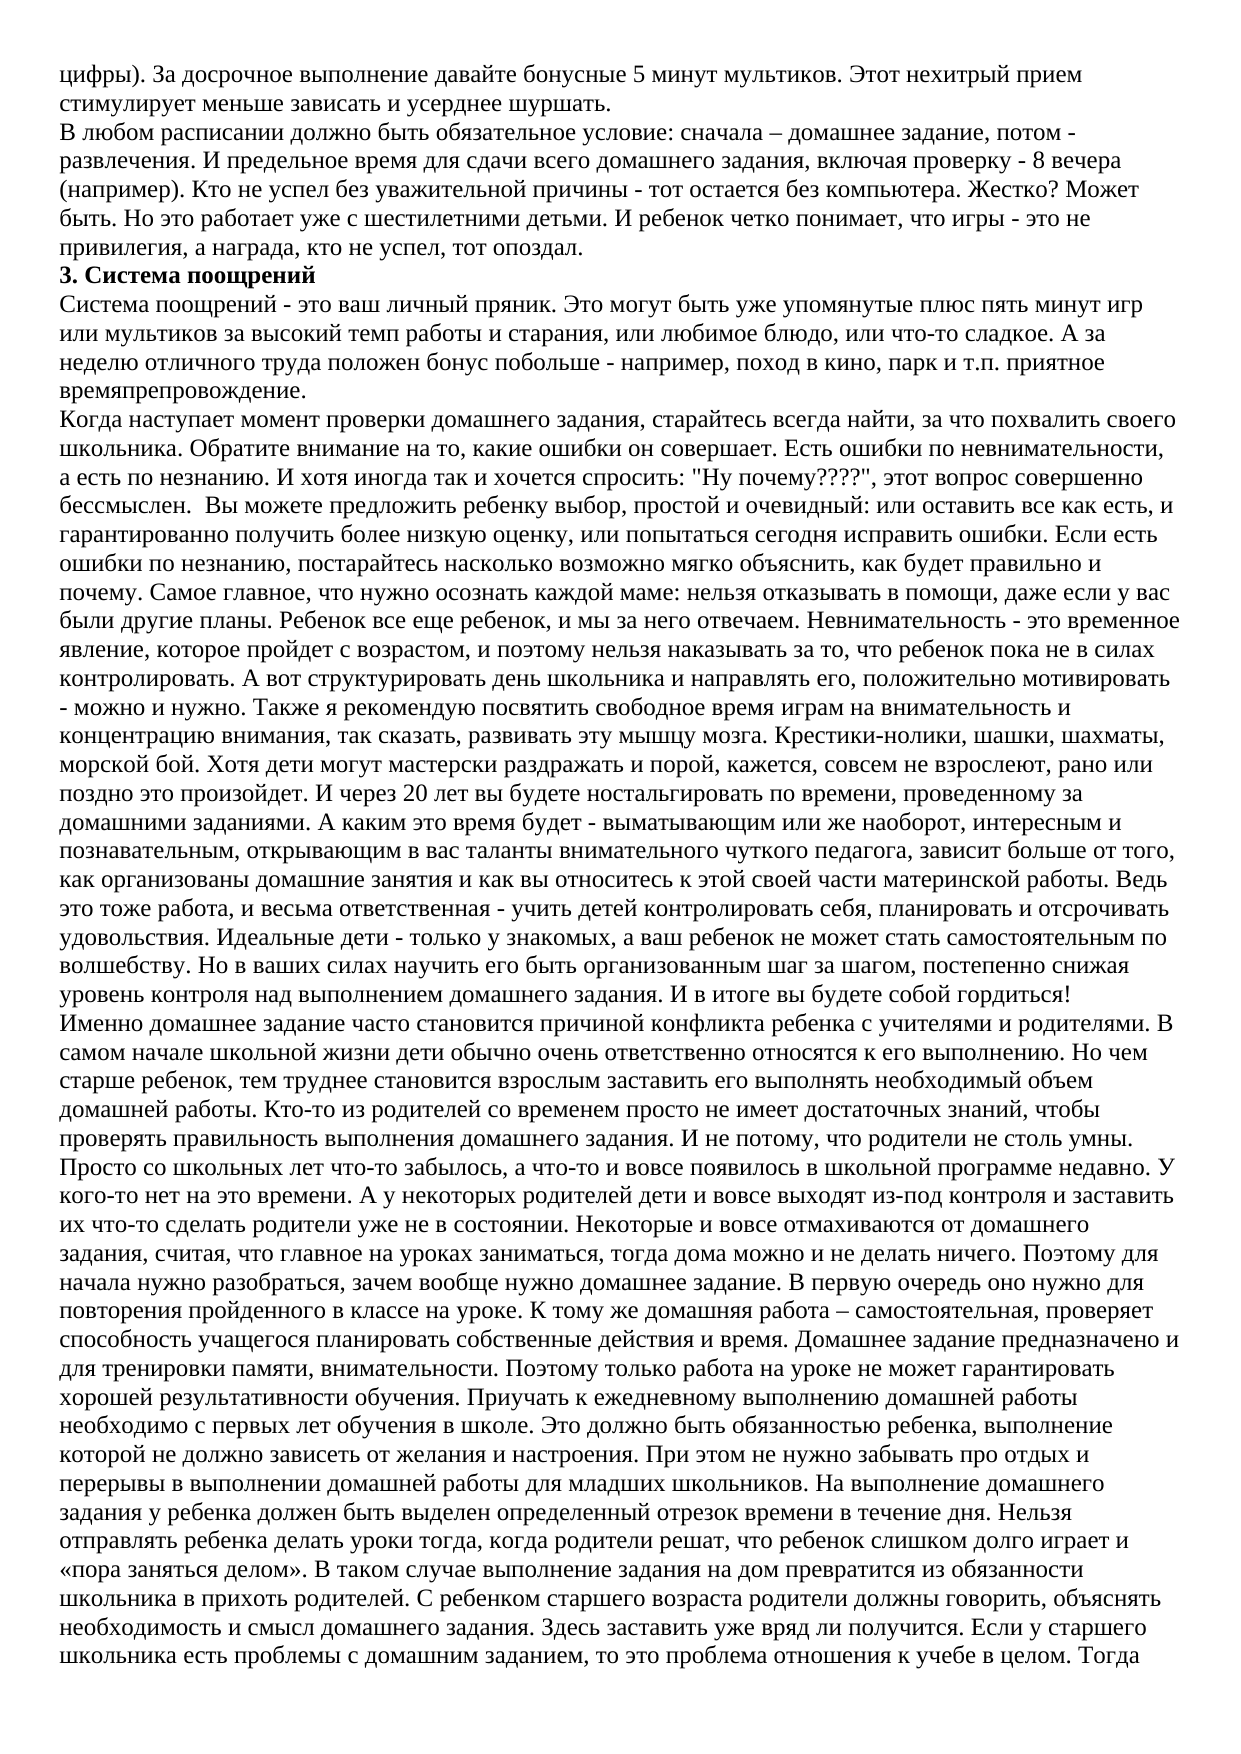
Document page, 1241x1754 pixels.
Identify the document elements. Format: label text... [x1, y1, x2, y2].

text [59, 1008, 1181, 1669]
text Система поощрений - это ваш личный пряник. Это могут быть уже упомянутые плюс пять минут игр или мультиков за высокий темп работы и старания, или любимое блюдо, или что-то сладкое. А за неделю отличного труда положен бонус побольше - например, поход в кино, парк и т.п. приятное времяпрепровождение. [59, 289, 1181, 404]
text 3. Система поощрений [59, 260, 1181, 289]
text В любом расписании должно быть обязательное условие: сначала – домашнее задание, потом - развлечения. И предельное время для сдачи всего домашнего задания, включая проверку - 8 вечера (например). Кто не успел без уважительной причины - тот остается без компьютера. Жестко? Может быть. Но это работает уже с шестилетними детьми. И ребенок четко понимает, что игры - это не привилегия, а награда, кто не успел, тот опоздал. [59, 117, 1181, 260]
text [59, 59, 1181, 117]
text Когда наступает момент проверки домашнего задания, старайтесь всегда найти, за что похвалить своего школьника. Обратите внимание на то, какие ошибки он совершает. Есть ошибки по невнимательности, а есть по незнанию. И хотя иногда так и хочется спросить: "Ну почему????", этот вопрос совершенно бессмыслен. Вы можете предложить ребенку выбор, простой и очевидный: или оставить все как есть, и гарантированно получить более низкую оценку, или попытаться сегодня исправить ошибки. Если есть ошибки по незнанию, постарайтесь насколько возможно мягко объяснить, как будет правильно и почему. Самое главное, что нужно осознать каждой маме: нельзя отказывать в помощи, даже если у вас были другие планы. Ребенок все еще ребенок, и мы за него отвечаем. Невнимательность - это временное явление, которое пройдет с возрастом, и поэтому нельзя наказывать за то, что ребенок пока не в силах контролировать. А вот структурировать день школьника и направлять его, положительно мотивировать - можно и нужно. Также я рекомендую посвятить свободное время играм на внимательность и концентрацию внимания, так сказать, развивать эту мышцу мозга. Крестики-нолики, шашки, шахматы, морской бой. Хотя дети могут мастерски раздражать и порой, кажется, совсем не взрослеют, рано или поздно это произойдет. И через 20 лет вы будете ностальгировать по времени, проведенному за домашними заданиями. А каким это время будет - выматывающим или же наоборот, интересным и познавательным, открывающим в вас таланты внимательного чуткого педагога, зависит больше от того, как организованы домашние занятия и как вы относитесь к этой своей части материнской работы. Ведь это тоже работа, и весьма ответственная - учить детей контролировать себя, планировать и отсрочивать удовольствия. Идеальные дети - только у знакомых, а ваш ребенок не может стать самостоятельным по волшебству. Но в ваших силах научить его быть организованным шаг за шагом, постепенно снижая уровень контроля над выполнением домашнего задания. И в итоге вы будете собой гордиться! [59, 404, 1181, 1008]
